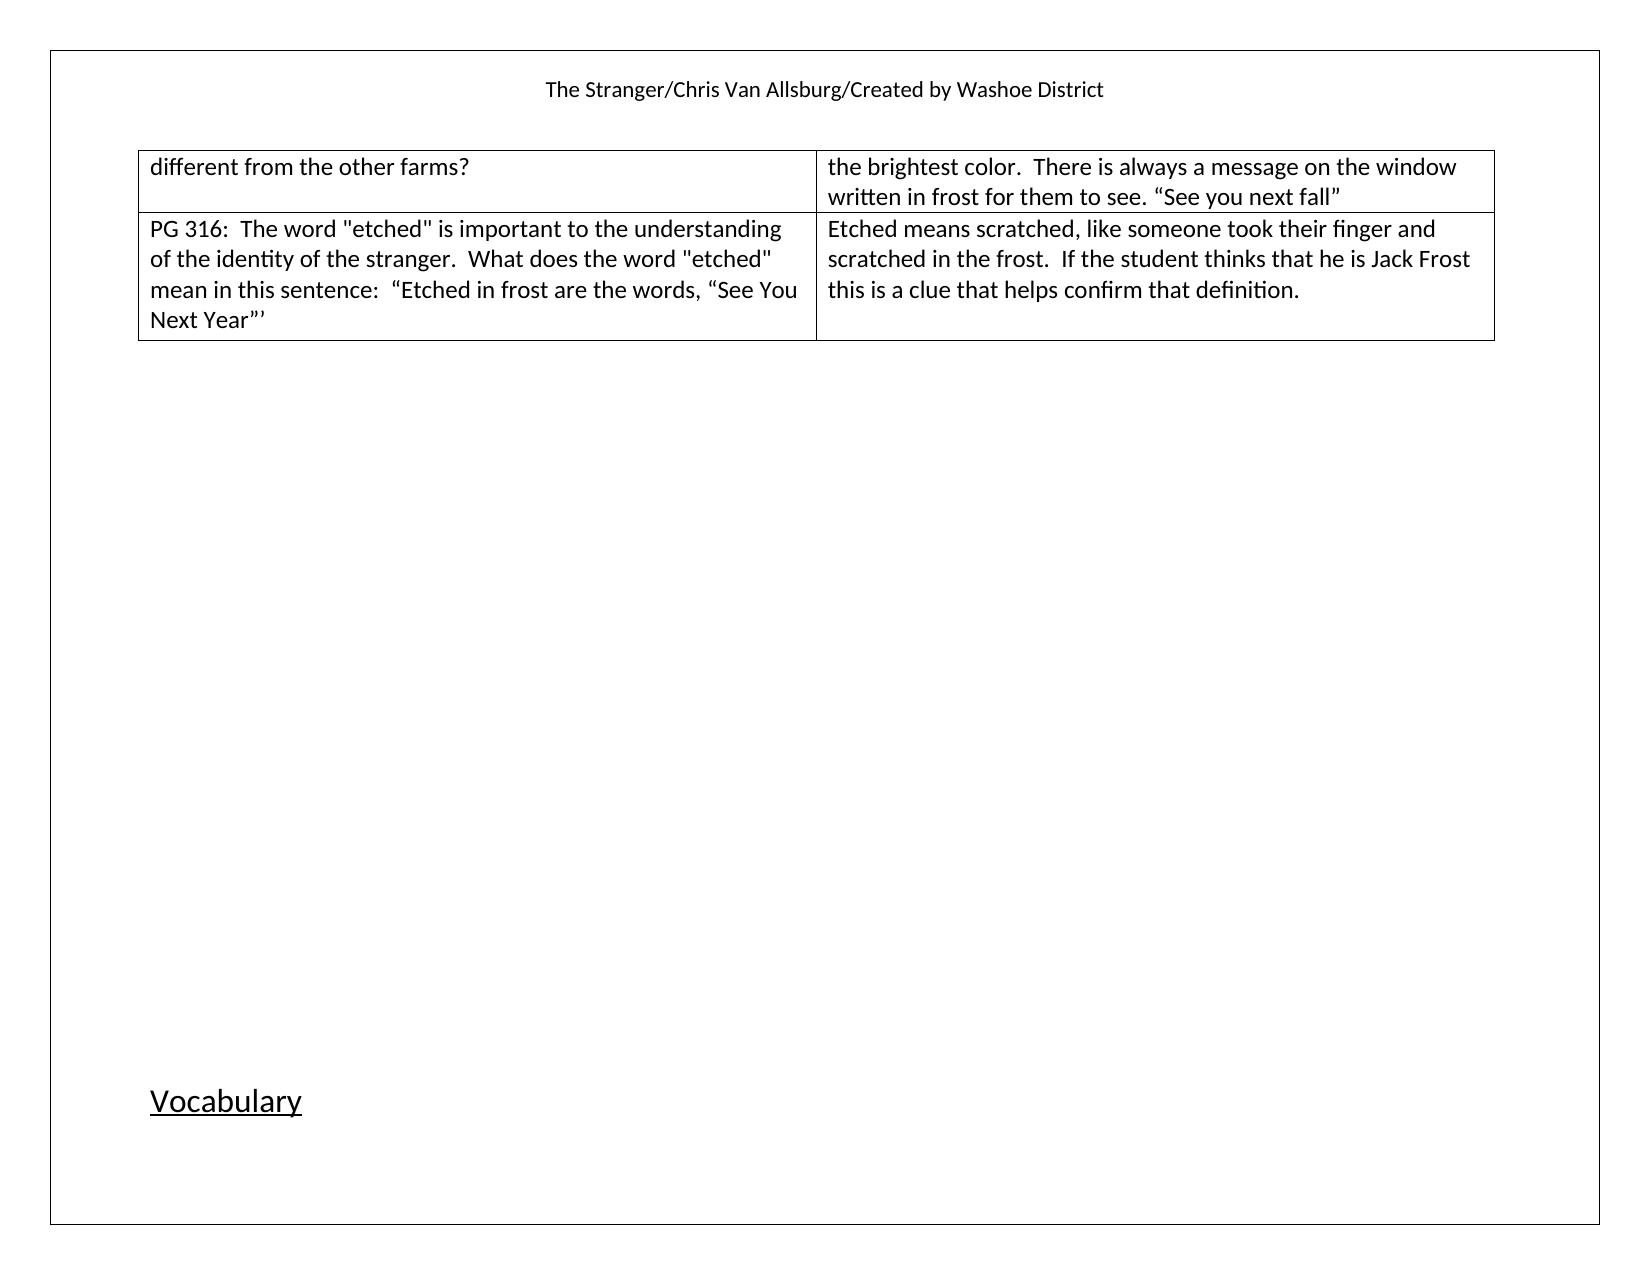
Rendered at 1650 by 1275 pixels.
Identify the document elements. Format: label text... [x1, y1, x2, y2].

table_cell PG 316: The word "etched" is important to the understanding of the identity of the stranger. What does the word "etched" mean in this sentence: “Etched in frost are the words, “See You Next Year”’ [139, 213, 816, 339]
text Vocabulary [150, 1079, 1500, 1120]
table_cell Etched means scratched, like someone took their finger and scratched in the frost. If the student thinks that he is Jack Frost this is a clue that helps confirm that definition. [817, 213, 1494, 339]
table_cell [139, 151, 816, 212]
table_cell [817, 151, 1494, 212]
